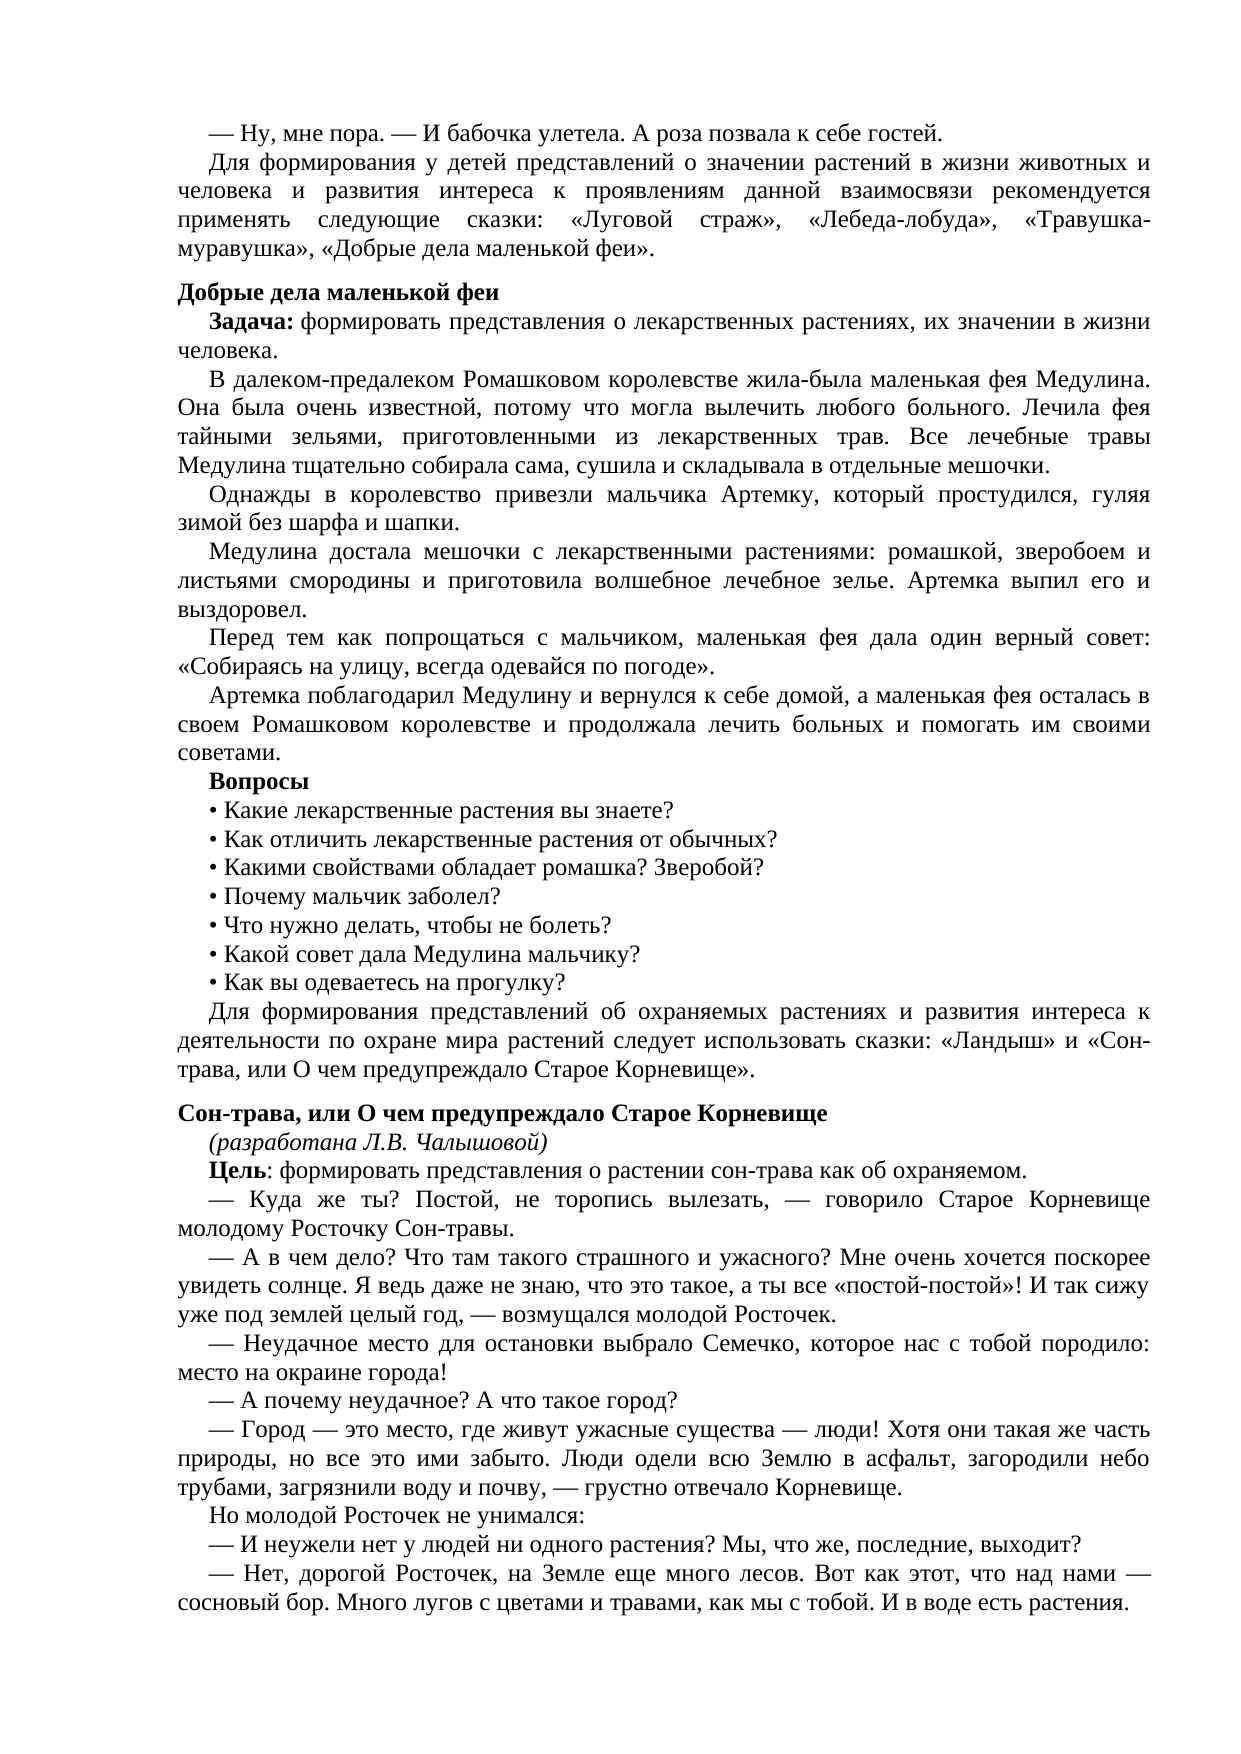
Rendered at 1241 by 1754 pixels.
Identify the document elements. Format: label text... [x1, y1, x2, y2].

text Для формирования у детей представлений о значении растений в жизни животных и человека и развития интереса к проявлениям данной взаимосвязи рекомендуется применять следующие сказки: «Луговой страж», «Лебеда-лобуда», «Травушка-муравушка», «Добрые дела маленькой феи». [177, 147, 1152, 262]
text (разработана Л.В. Чалышовой) [177, 1127, 1152, 1156]
text — Куда же ты? Постой, не торопись вылезать, — говорило Старое Корневище молодому Росточку Сон-травы. [177, 1184, 1152, 1242]
text • Что нужно делать, чтобы не болеть? [177, 910, 1152, 939]
text Перед тем как попрощаться с мальчиком, маленькая фея дала один верный совет: «Собираясь на улицу, всегда одевайся по погоде». [177, 622, 1152, 680]
text • Как вы одеваетесь на прогулку? [177, 967, 1152, 996]
subtitle Добрые дела маленькой феи [177, 277, 1152, 306]
text — Неудачное место для остановки выбрало Семечко, которое нас с тобой породило: место на окраине города! [177, 1328, 1152, 1386]
text Артемка поблагодарил Медулину и вернулся к себе домой, а маленькая фея осталась в своем Ромашковом королевстве и продолжала лечить больных и помогать им своими советами. [177, 680, 1152, 766]
text Цель: формировать представления о растении сон-трава как об охраняемом. [177, 1156, 1152, 1184]
text Однажды в королевство привезли мальчика Артемку, который простудился, гуляя зимой без шарфа и шапки. [177, 479, 1152, 536]
subtitle Сон-трава, или О чем предупреждало Старое Корневище [177, 1098, 1152, 1127]
text Для формирования представлений об охраняемых растениях и развития интереса к деятельности по охране мира растений следует использовать сказки: «Ландыш» и «Сон-трава, или О чем предупреждало Старое Корневище». [177, 996, 1152, 1082]
text — И неужели нет у людей ни одного растения? Мы, что же, последние, выходит? [177, 1529, 1152, 1558]
text — Ну, мне пора. — И бабочка улетела. А роза позвала к себе гостей. [177, 118, 1152, 147]
text В далеком-предалеком Ромашковом королевстве жила-была маленькая фея Медулина. Она была очень известной, потому что могла вылечить любого больного. Лечила фея тайными зельями, приготовленными из лекарственных трав. Все лечебные травы Медулина тщательно собирала сама, сушила и складывала в отдельные мешочки. [177, 364, 1152, 479]
text • Какими свойствами обладает ромашка? Зверобой? [177, 852, 1152, 881]
text Медулина достала мешочки с лекарственными растениями: ромашкой, зверобоем и листьями смородины и приготовила волшебное лечебное зелье. Артемка выпил его и выздоровел. [177, 536, 1152, 622]
text Задача: формировать представления о лекарственных растениях, их значении в жизни человека. [177, 306, 1152, 364]
text Но молодой Росточек не унимался: [177, 1501, 1152, 1529]
text Вопросы [177, 766, 1152, 795]
text • Какие лекарственные растения вы знаете? [177, 795, 1152, 824]
text • Как отличить лекарственные растения от обычных? [177, 824, 1152, 852]
text — А почему неудачное? А что такое город? [177, 1386, 1152, 1414]
text — Город — это место, где живут ужасные существа — люди! Хотя они такая же часть природы, но все это ими забыто. Люди одели всю Землю в асфальт, загородили небо трубами, загрязнили воду и почву, — грустно отвечало Корневище. [177, 1414, 1152, 1501]
text — Нет, дорогой Росточек, на Земле еще много лесов. Вот как этот, что над нами — сосновый бор. Много лугов с цветами и травами, как мы с тобой. И в воде есть растения. [177, 1558, 1152, 1616]
text • Какой совет дала Медулина мальчику? [177, 939, 1152, 967]
text • Почему мальчик заболел? [177, 881, 1152, 910]
text — А в чем дело? Что там такого страшного и ужасного? Мне очень хочется поскорее увидеть солнце. Я ведь даже не знаю, что это такое, а ты все «постой-постой»! И так сижу уже под землей целый год, — возмущался молодой Росточек. [177, 1242, 1152, 1328]
